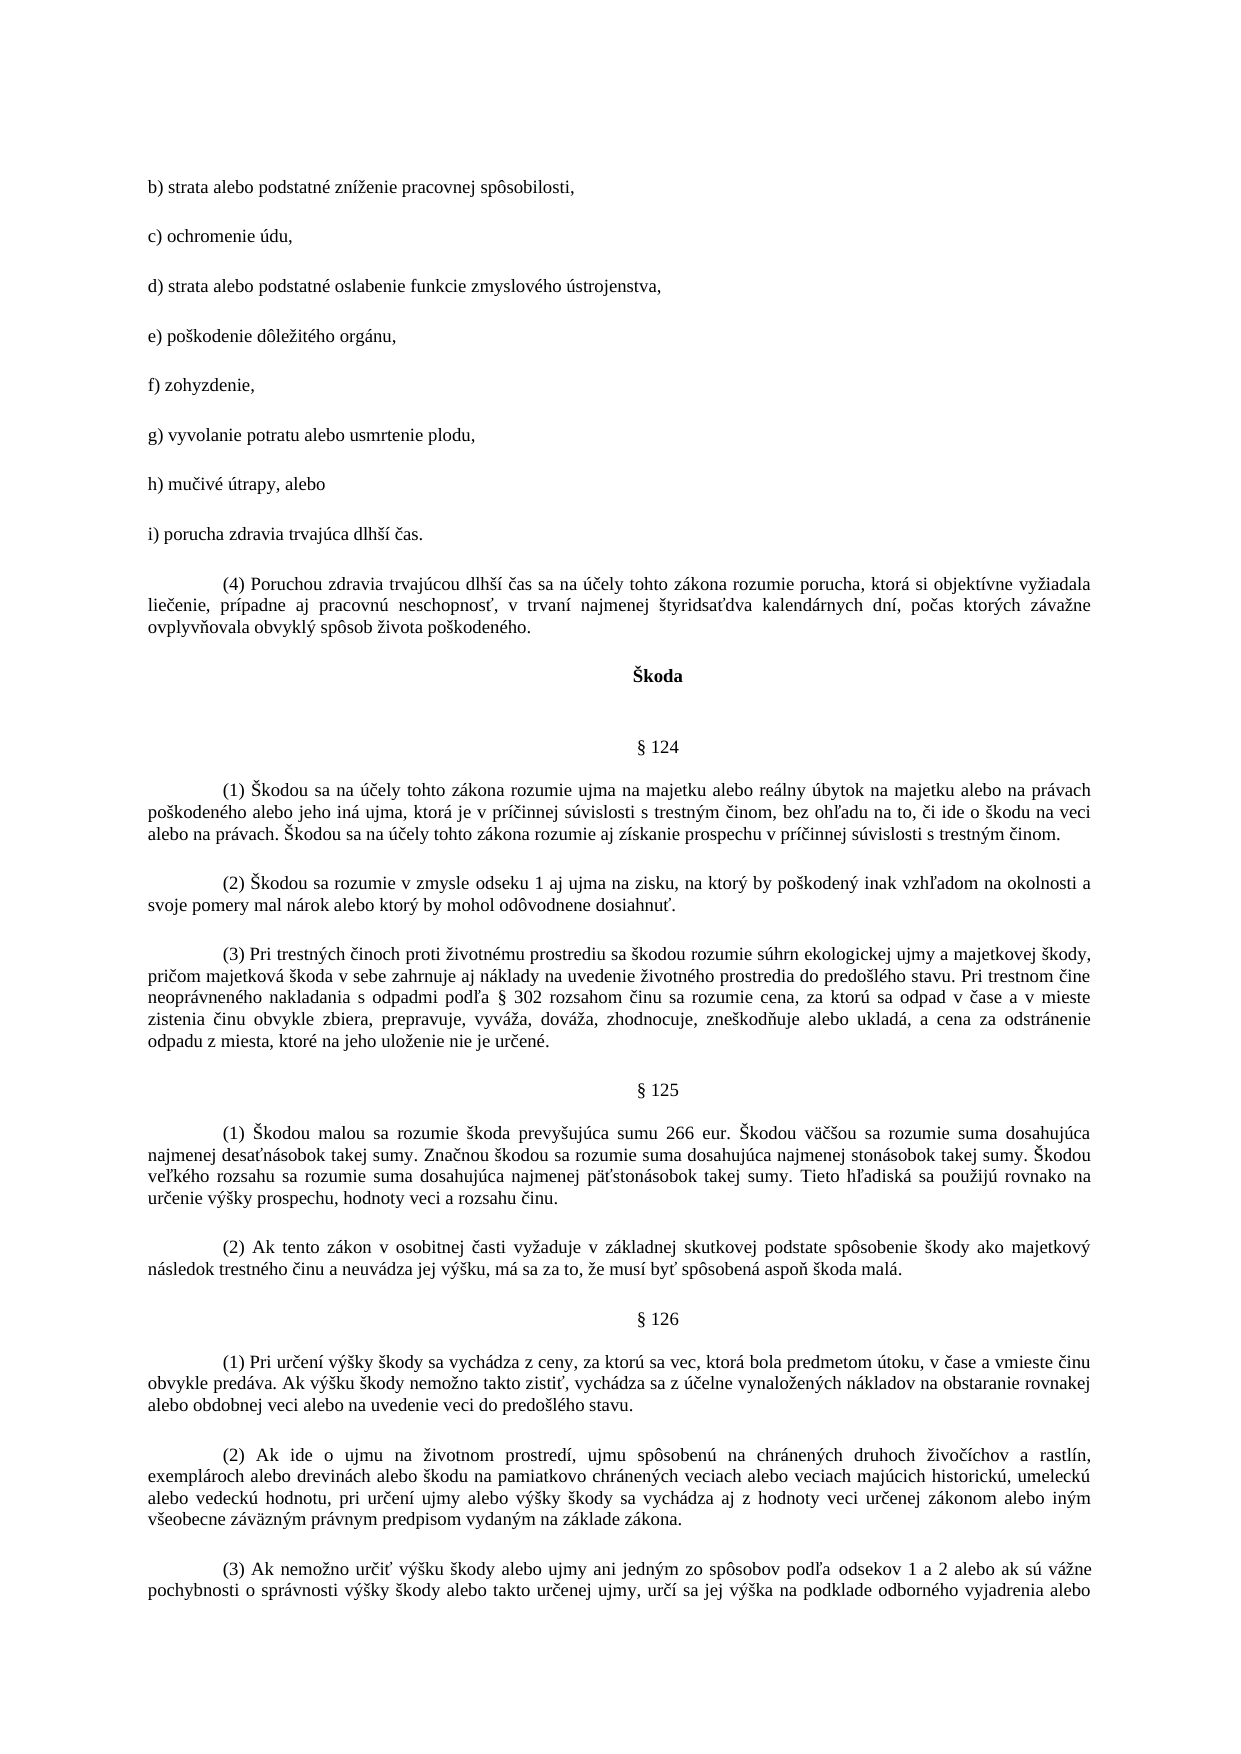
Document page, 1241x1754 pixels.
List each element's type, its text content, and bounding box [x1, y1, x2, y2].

text (3) Pri trestných činoch proti životnému prostrediu sa škodou rozumie súhrn ekologickej ujmy a majetkovej škody, pričom majetková škoda v sebe zahrnuje aj náklady na uvedenie životného prostredia do predošlého stavu. Pri trestnom čine neoprávneného nakladania s odpadmi podľa § 302 rozsahom činu sa rozumie cena, za ktorú sa odpad v čase a v mieste zistenia činu obvykle zbiera, prepravuje, vyváža, dováža, zhodnocuje, zneškodňuje alebo ukladá, a cena za odstránenie odpadu z miesta, ktoré na jeho uloženie nie je určené. [148, 943, 1092, 1051]
text c) ochromenie údu, [148, 225, 1092, 247]
text h) mučivé útrapy, alebo [148, 473, 1092, 495]
text (2) Škodou sa rozumie v zmysle odseku 1 aj ujma na zisku, na ktorý by poškodený inak vzhľadom na okolnosti a svoje pomery mal nárok alebo ktorý by mohol odôvodnene dosiahnuť. [148, 872, 1092, 915]
text b) strata alebo podstatné zníženie pracovnej spôsobilosti, [148, 176, 1092, 197]
text d) strata alebo podstatné oslabenie funkcie zmyslového ústrojenstva, [148, 275, 1092, 296]
text f) zohyzdenie, [148, 374, 1092, 396]
text e) poškodenie dôležitého orgánu, [148, 324, 1092, 346]
text (2) Ak tento zákon v osobitnej časti vyžaduje v základnej skutkovej podstate spôsobenie škody ako majetkový následok trestného činu a neuvádza jej výšku, má sa za to, že musí byť spôsobená aspoň škoda malá. [148, 1236, 1092, 1279]
text (1) Škodou sa na účely tohto zákona rozumie ujma na majetku alebo reálny úbytok na majetku alebo na právach poškodeného alebo jeho iná ujma, ktorá je v príčinnej súvislosti s trestným činom, bez ohľadu na to, či ide o škodu na veci alebo na právach. Škodou sa na účely tohto zákona rozumie aj získanie prospechu v príčinnej súvislosti s trestným činom. [148, 779, 1092, 844]
text § 126 [148, 1308, 1092, 1329]
text (1) Pri určení výšky škody sa vychádza z ceny, za ktorú sa vec, ktorá bola predmetom útoku, v čase a vmieste činu obvykle predáva. Ak výšku škody nemožno takto zistiť, vychádza sa z účelne vynaložených nákladov na obstaranie rovnakej alebo obdobnej veci alebo na uvedenie veci do predošlého stavu. [148, 1351, 1092, 1415]
text i) porucha zdravia trvajúca dlhší čas. [148, 523, 1092, 544]
text (1) Škodou malou sa rozumie škoda prevyšujúca sumu 266 eur. Škodou väčšou sa rozumie suma dosahujúca najmenej desaťnásobok takej sumy. Značnou škodou sa rozumie suma dosahujúca najmenej stonásobok takej sumy. Škodou veľkého rozsahu sa rozumie suma dosahujúca najmenej päťstonásobok takej sumy. Tieto hľadiská sa použijú rovnako na určenie výšky prospechu, hodnoty veci a rozsahu činu. [148, 1122, 1092, 1208]
text (2) Ak ide o ujmu na životnom prostredí, ujmu spôsobenú na chránených druhoch živočíchov a rastlín, exemplároch alebo drevinách alebo škodu na pamiatkovo chránených veciach alebo veciach majúcich historickú, umeleckú alebo vedeckú hodnotu, pri určení ujmy alebo výšky škody sa vychádza aj z hodnoty veci určenej zákonom alebo iným všeobecne záväzným právnym predpisom vydaným na základe zákona. [148, 1443, 1092, 1530]
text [148, 1558, 1092, 1601]
text Škoda [148, 665, 1092, 687]
text § 125 [148, 1079, 1092, 1101]
text g) vyvolanie potratu alebo usmrtenie plodu, [148, 424, 1092, 445]
text § 124 [148, 736, 1092, 758]
text (4) Poruchou zdravia trvajúcou dlhší čas sa na účely tohto zákona rozumie porucha, ktorá si objektívne vyžiadala liečenie, prípadne aj pracovnú neschopnosť, v trvaní najmenej štyridsaťdva kalendárnych dní, počas ktorých závažne ovplyvňovala obvyklý spôsob života poškodeného. [148, 572, 1092, 637]
